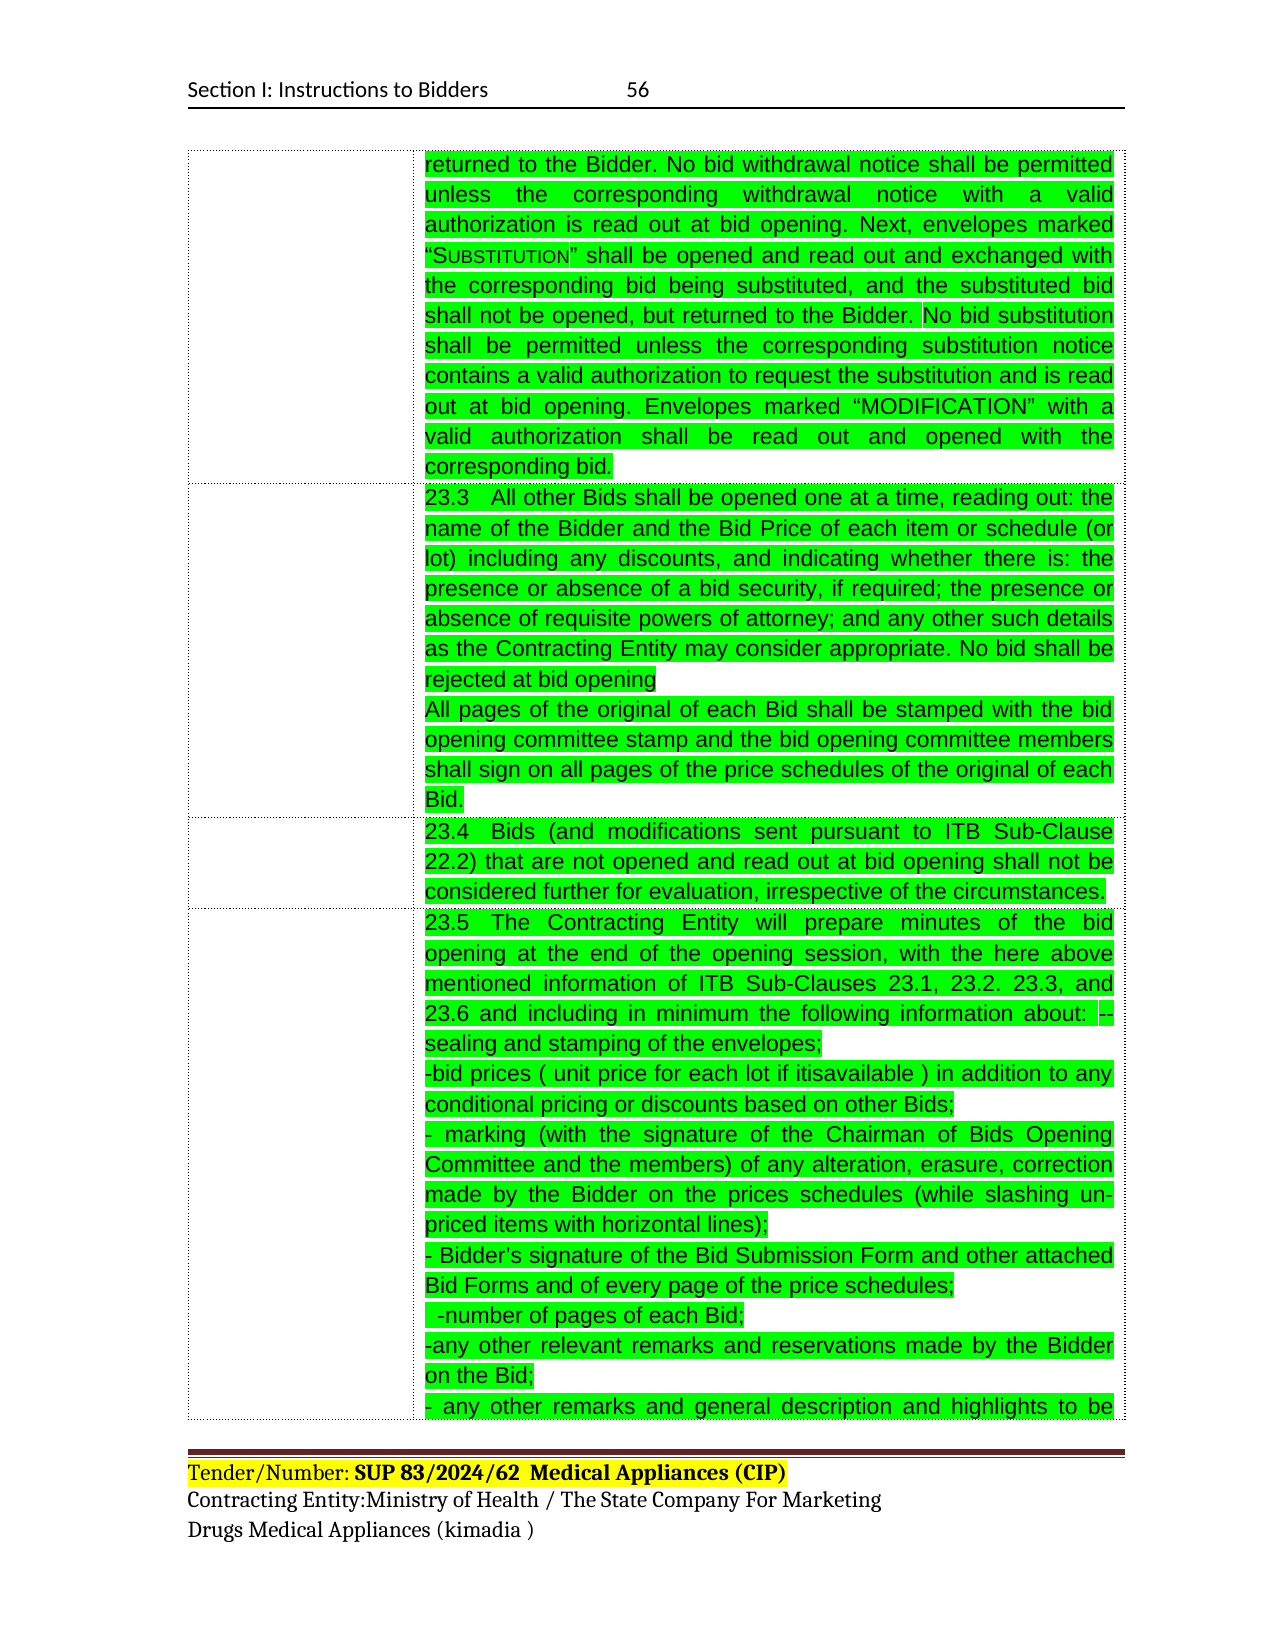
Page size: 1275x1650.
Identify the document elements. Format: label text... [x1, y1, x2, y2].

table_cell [413, 908, 1125, 1419]
table_cell 23.4 Bids (and modifications sent pursuant to ITB Sub-Clause 22.2) that are not opened and read out at bid opening shall not be considered further for evaluation, irrespective of the circumstances. [413, 817, 1125, 908]
table_cell [188, 150, 413, 483]
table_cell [413, 150, 1125, 483]
table_cell [188, 817, 413, 908]
table_cell [188, 908, 413, 1419]
table_cell 23.3 All other Bids shall be opened one at a time, reading out: the name of the Bidder and the Bid Price of each item or schedule (or lot) including any discounts, and indicating whether there is: the presence or absence of a bid security, if required; the presence or absence of requisite powers of attorney; and any other such details as the Contracting Entity may consider appropriate. No bid shall be rejected at bid opening All pages of the original of each Bid shall be stamped with the bid opening committee stamp and the bid opening committee members shall sign on all pages of the price schedules of the original of each Bid. [413, 483, 1125, 817]
table_cell [188, 483, 413, 817]
